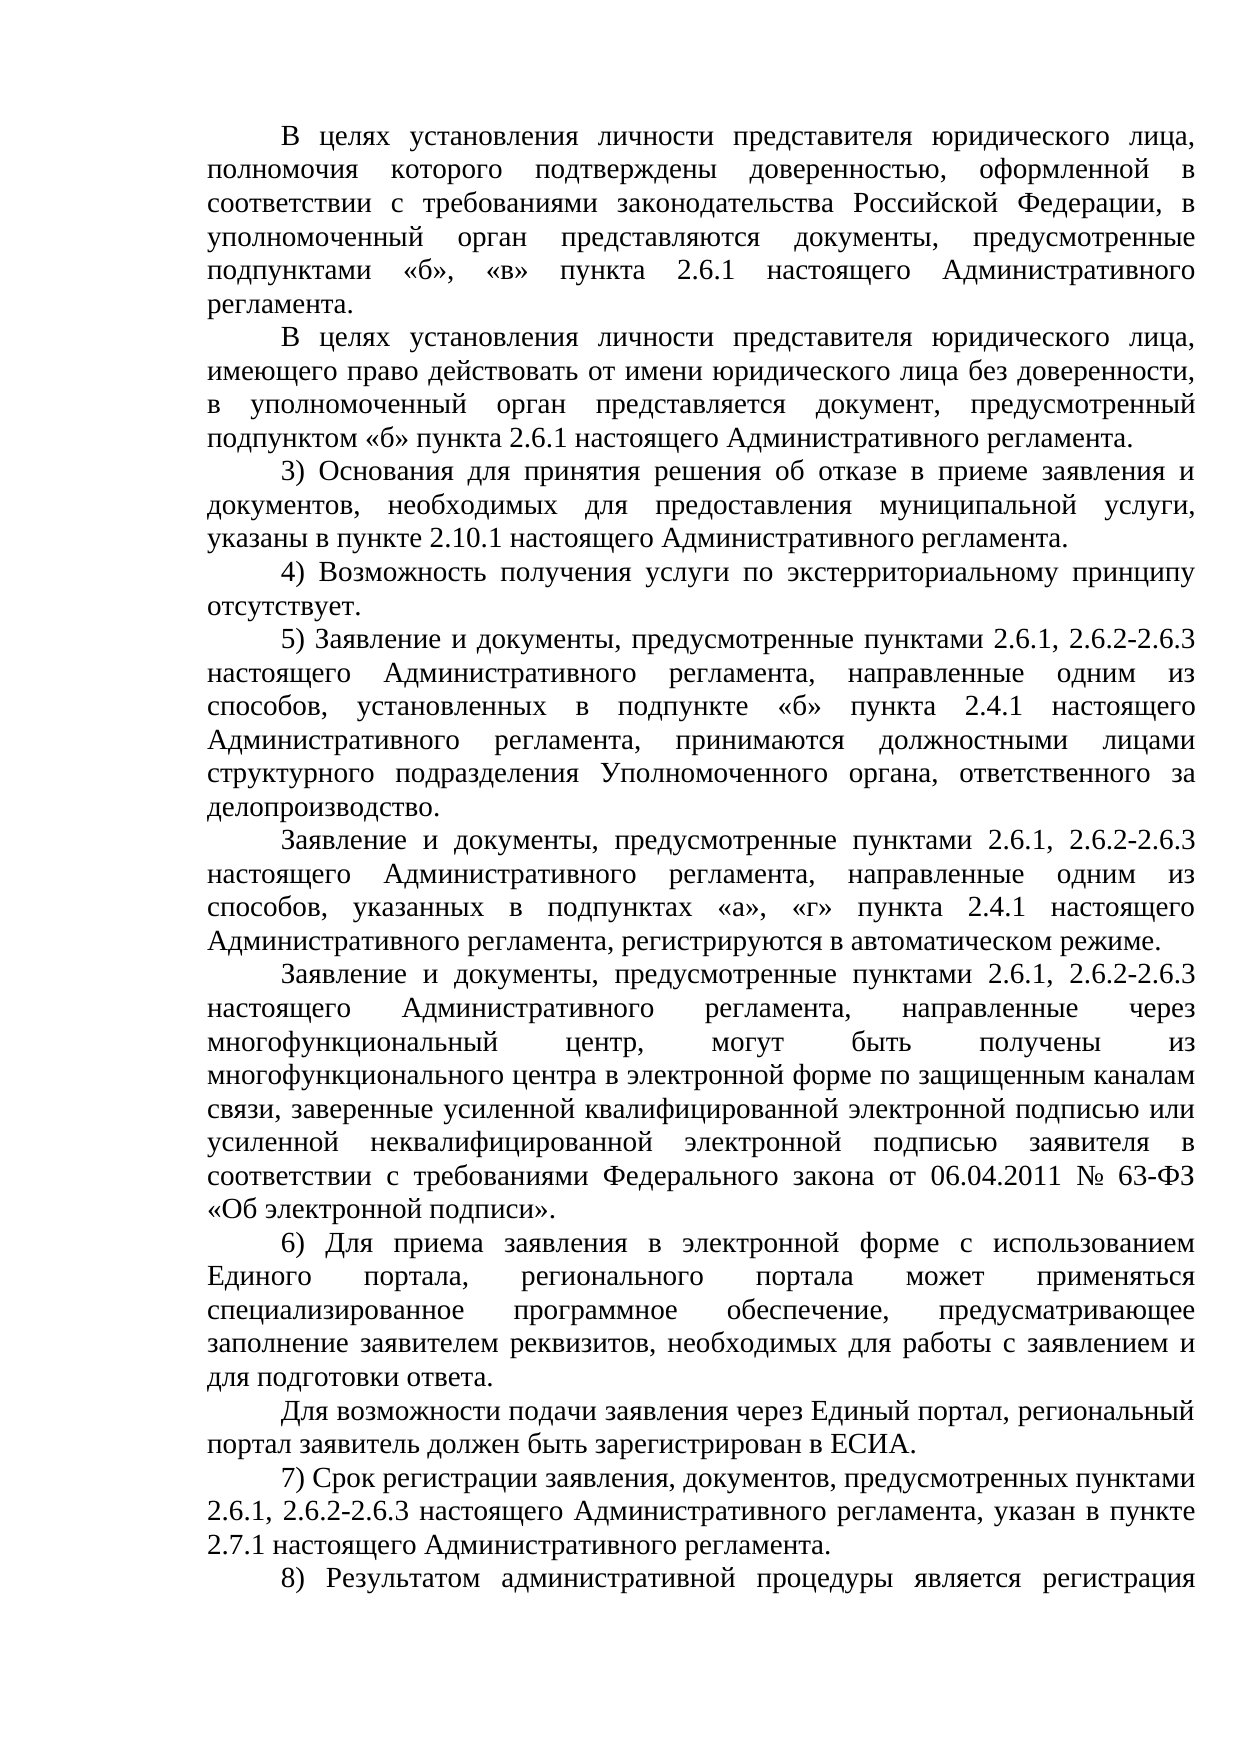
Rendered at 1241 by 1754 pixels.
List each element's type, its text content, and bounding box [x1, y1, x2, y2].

text Заявление и документы, предусмотренные пунктами 2.6.1, 2.6.2-2.6.3 настоящего Административного регламента, направленные через многофункциональный центр, могут быть получены из многофункционального центра в электронной форме по защищенным каналам связи, заверенные усиленной квалифицированной электронной подписью или усиленной неквалифицированной электронной подписью заявителя в соответствии с требованиями Федерального закона от 06.04.2011 № 63-ФЗ «Об электронной подписи». [207, 957, 1196, 1225]
text 7) Срок регистрации заявления, документов, предусмотренных пунктами 2.6.1, 2.6.2-2.6.3 настоящего Административного регламента, указан в пункте 2.7.1 настоящего Административного регламента. [207, 1460, 1196, 1560]
text 4) Возможность получения услуги по экстерриториальному принципу отсутствует. [207, 554, 1196, 621]
text В целях установления личности представителя юридического лица, полномочия которого подтверждены доверенностью, оформленной в соответствии с требованиями законодательства Российской Федерации, в уполномоченный орган представляются документы, предусмотренные подпунктами «б», «в» пункта 2.6.1 настоящего Административного регламента. [207, 118, 1196, 319]
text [207, 1560, 1196, 1594]
text Для возможности подачи заявления через Единый портал, региональный портал заявитель должен быть зарегистрирован в ЕСИА. [207, 1393, 1196, 1460]
text 6) Для приема заявления в электронной форме с использованием Единого портала, регионального портала может применяться специализированное программное обеспечение, предусматривающее заполнение заявителем реквизитов, необходимых для работы с заявлением и для подготовки ответа. [207, 1225, 1196, 1393]
text 3) Основания для принятия решения об отказе в приеме заявления и документов, необходимых для предоставления муниципальной услуги, указаны в пункте 2.10.1 настоящего Административного регламента. [207, 453, 1196, 554]
text Заявление и документы, предусмотренные пунктами 2.6.1, 2.6.2-2.6.3 настоящего Административного регламента, направленные одним из способов, указанных в подпунктах «а», «г» пункта 2.4.1 настоящего Административного регламента, регистрируются в автоматическом режиме. [207, 822, 1196, 957]
text 5) Заявление и документы, предусмотренные пунктами 2.6.1, 2.6.2-2.6.3 настоящего Административного регламента, направленные одним из способов, установленных в подпункте «б» пункта 2.4.1 настоящего Административного регламента, принимаются должностными лицами структурного подразделения Уполномоченного органа, ответственного за делопроизводство. [207, 621, 1196, 822]
text В целях установления личности представителя юридического лица, имеющего право действовать от имени юридического лица без доверенности, в уполномоченный орган представляется документ, предусмотренный подпунктом «б» пункта 2.6.1 настоящего Административного регламента. [207, 319, 1196, 453]
